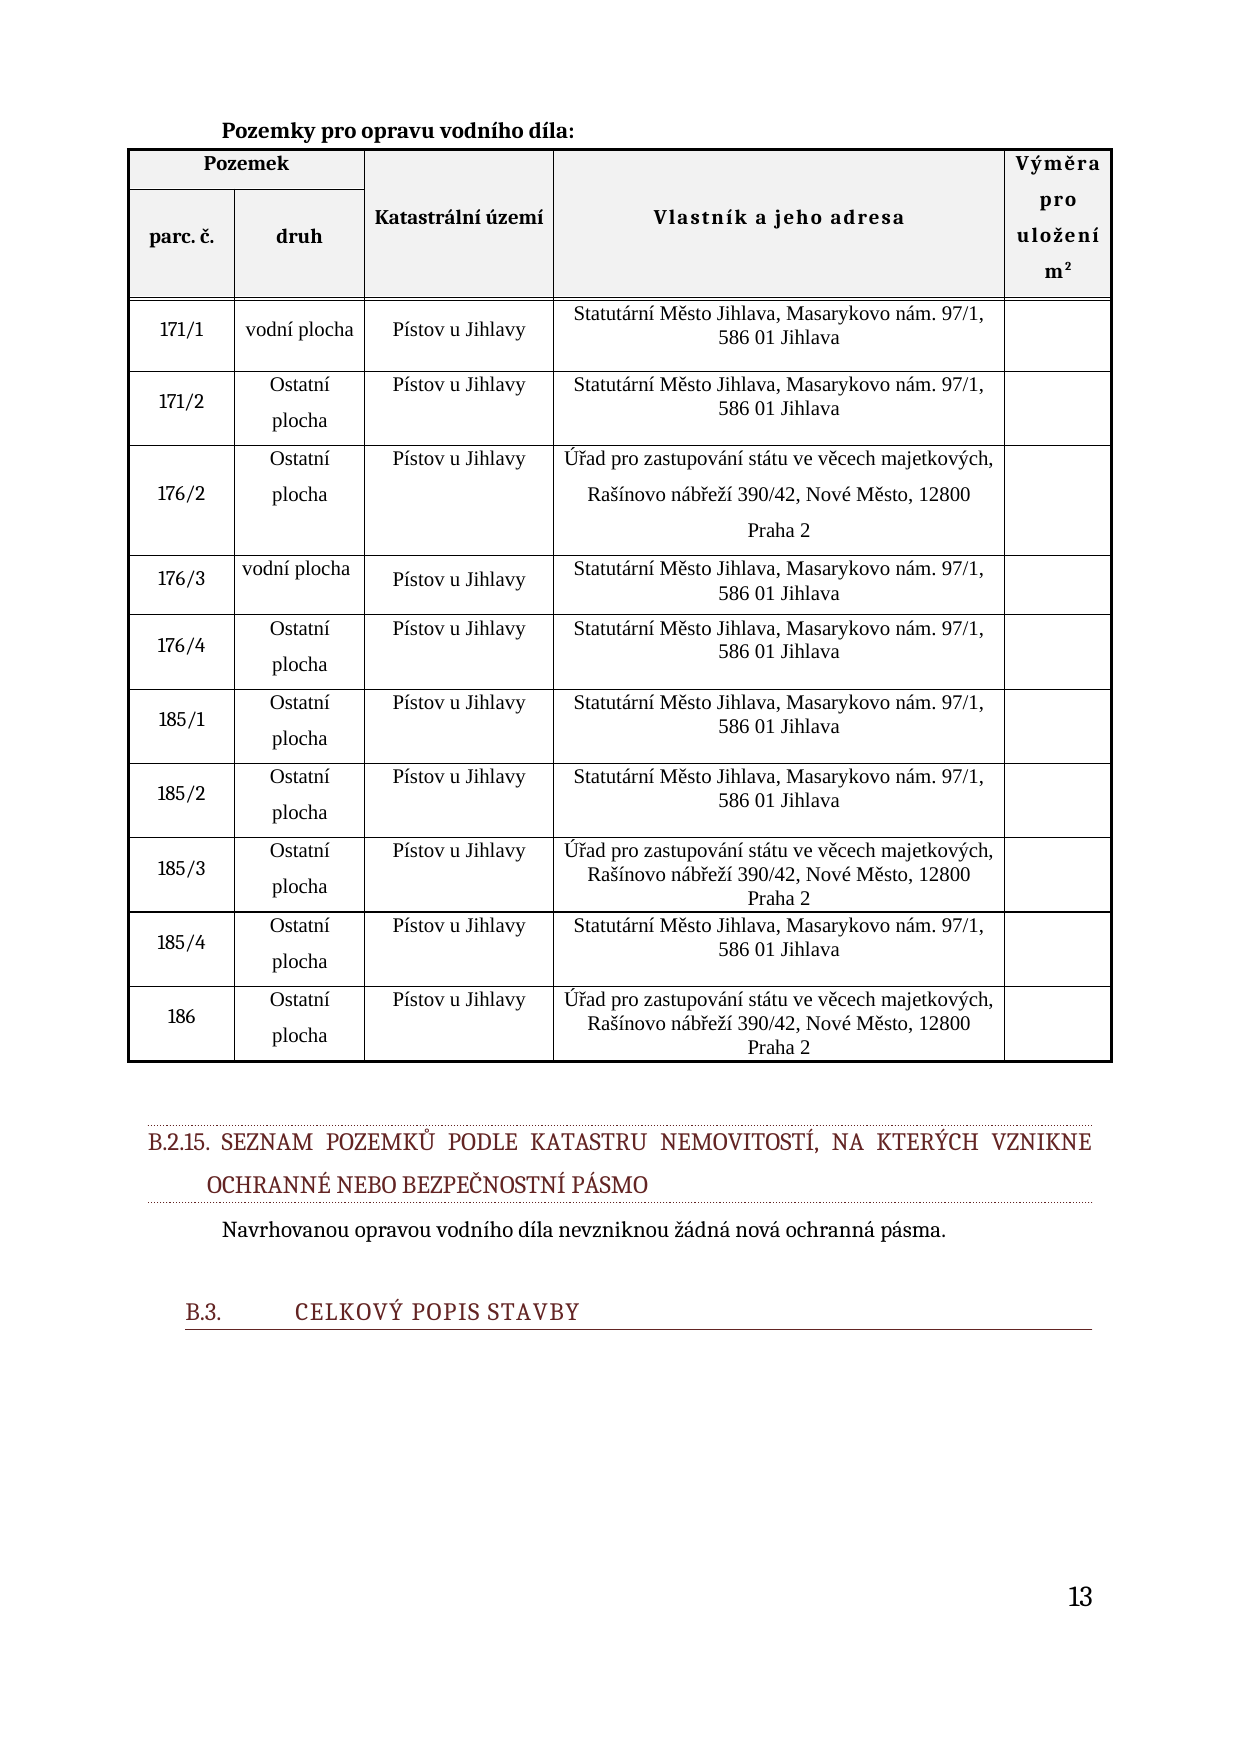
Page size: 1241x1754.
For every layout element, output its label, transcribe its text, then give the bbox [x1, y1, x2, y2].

table_header Vlastník a jeho adresa [554, 151, 1004, 296]
table_cell Pístov u Jihlavy [365, 913, 553, 986]
subtitle seznam pozemků podle katastru nemovitostí, na kterých vznikne ochranné nebo bezpečnostní pásmo [148, 1124, 1092, 1203]
table_cell Pístov u Jihlavy [365, 987, 553, 1060]
table_cell [1005, 838, 1110, 911]
table_cell Statutární Město Jihlava, Masarykovo nám. 97/1, 586 01 Jihlava [554, 764, 1004, 837]
table_cell Statutární Město Jihlava, Masarykovo nám. 97/1, 586 01 Jihlava [554, 615, 1004, 689]
table_cell Statutární Město Jihlava, Masarykovo nám. 97/1, 586 01 Jihlava [554, 556, 1004, 614]
table_cell 185/1 [130, 690, 234, 763]
table_cell 176/2 [130, 446, 234, 555]
table_cell 185/4 [130, 913, 234, 986]
table_cell [1005, 372, 1110, 445]
table_cell Statutární Město Jihlava, Masarykovo nám. 97/1, 586 01 Jihlava [554, 913, 1004, 986]
table_cell Pístov u Jihlavy [365, 372, 553, 445]
table_cell [1005, 987, 1110, 1060]
text Navrhovanou opravou vodního díla nevzniknou žádná nová ochranná pásma. [148, 1217, 1092, 1243]
table_cell 176/4 [130, 615, 234, 689]
table_cell [1005, 615, 1110, 689]
table_cell parc. č. [130, 190, 234, 296]
table_cell Úřad pro zastupování státu ve věcech majetkových, Rašínovo nábřeží 390/42, Nové Město, 12800 Praha 2 [554, 987, 1004, 1060]
table_cell [1005, 690, 1110, 763]
table_cell 171/1 [130, 301, 234, 371]
table_cell 185/3 [130, 838, 234, 911]
table_cell 185/2 [130, 764, 234, 837]
table_cell vodní plocha [235, 301, 364, 371]
table_header Pozemek [130, 151, 364, 188]
table_cell [1005, 913, 1110, 986]
table_cell Statutární Město Jihlava, Masarykovo nám. 97/1, 586 01 Jihlava [554, 690, 1004, 763]
table_cell Ostatní plocha [235, 764, 364, 837]
table_cell Ostatní plocha [235, 446, 364, 555]
table_cell Ostatní plocha [235, 913, 364, 986]
table_cell Ostatní plocha [235, 987, 364, 1060]
table_cell Pístov u Jihlavy [365, 556, 553, 614]
table_cell [1005, 301, 1110, 371]
text Pozemky pro opravu vodního díla: [148, 118, 1092, 144]
table_cell Pístov u Jihlavy [365, 764, 553, 837]
subtitle celkový popis stavby [185, 1298, 1092, 1329]
table_cell 176/3 [130, 556, 234, 614]
table_cell Ostatní plocha [235, 615, 364, 689]
table_cell [1005, 556, 1110, 614]
table_header Katastrální území [365, 151, 553, 296]
table_cell Úřad pro zastupování státu ve věcech majetkových, Rašínovo nábřeží 390/42, Nové Město, 12800 Praha 2 [554, 446, 1004, 555]
table_cell 186 [130, 987, 234, 1060]
table_cell Statutární Město Jihlava, Masarykovo nám. 97/1, 586 01 Jihlava [554, 301, 1004, 371]
table_cell Pístov u Jihlavy [365, 615, 553, 689]
table_cell Úřad pro zastupování státu ve věcech majetkových, Rašínovo nábřeží 390/42, Nové Město, 12800 Praha 2 [554, 838, 1004, 911]
table_cell Pístov u Jihlavy [365, 301, 553, 371]
table_cell [1005, 764, 1110, 837]
table_cell Ostatní plocha [235, 372, 364, 445]
table_cell Pístov u Jihlavy [365, 446, 553, 555]
table_cell Ostatní plocha [235, 690, 364, 763]
table_cell druh [235, 190, 364, 296]
table_cell Statutární Město Jihlava, Masarykovo nám. 97/1, 586 01 Jihlava [554, 372, 1004, 445]
table_cell Pístov u Jihlavy [365, 838, 553, 911]
table_cell Ostatní plocha [235, 838, 364, 911]
table_cell Pístov u Jihlavy [365, 690, 553, 763]
table_cell vodní plocha [235, 556, 364, 614]
table_header Výměra pro uložení m2 [1005, 151, 1110, 296]
table_cell [1005, 446, 1110, 555]
table_cell 171/2 [130, 372, 234, 445]
